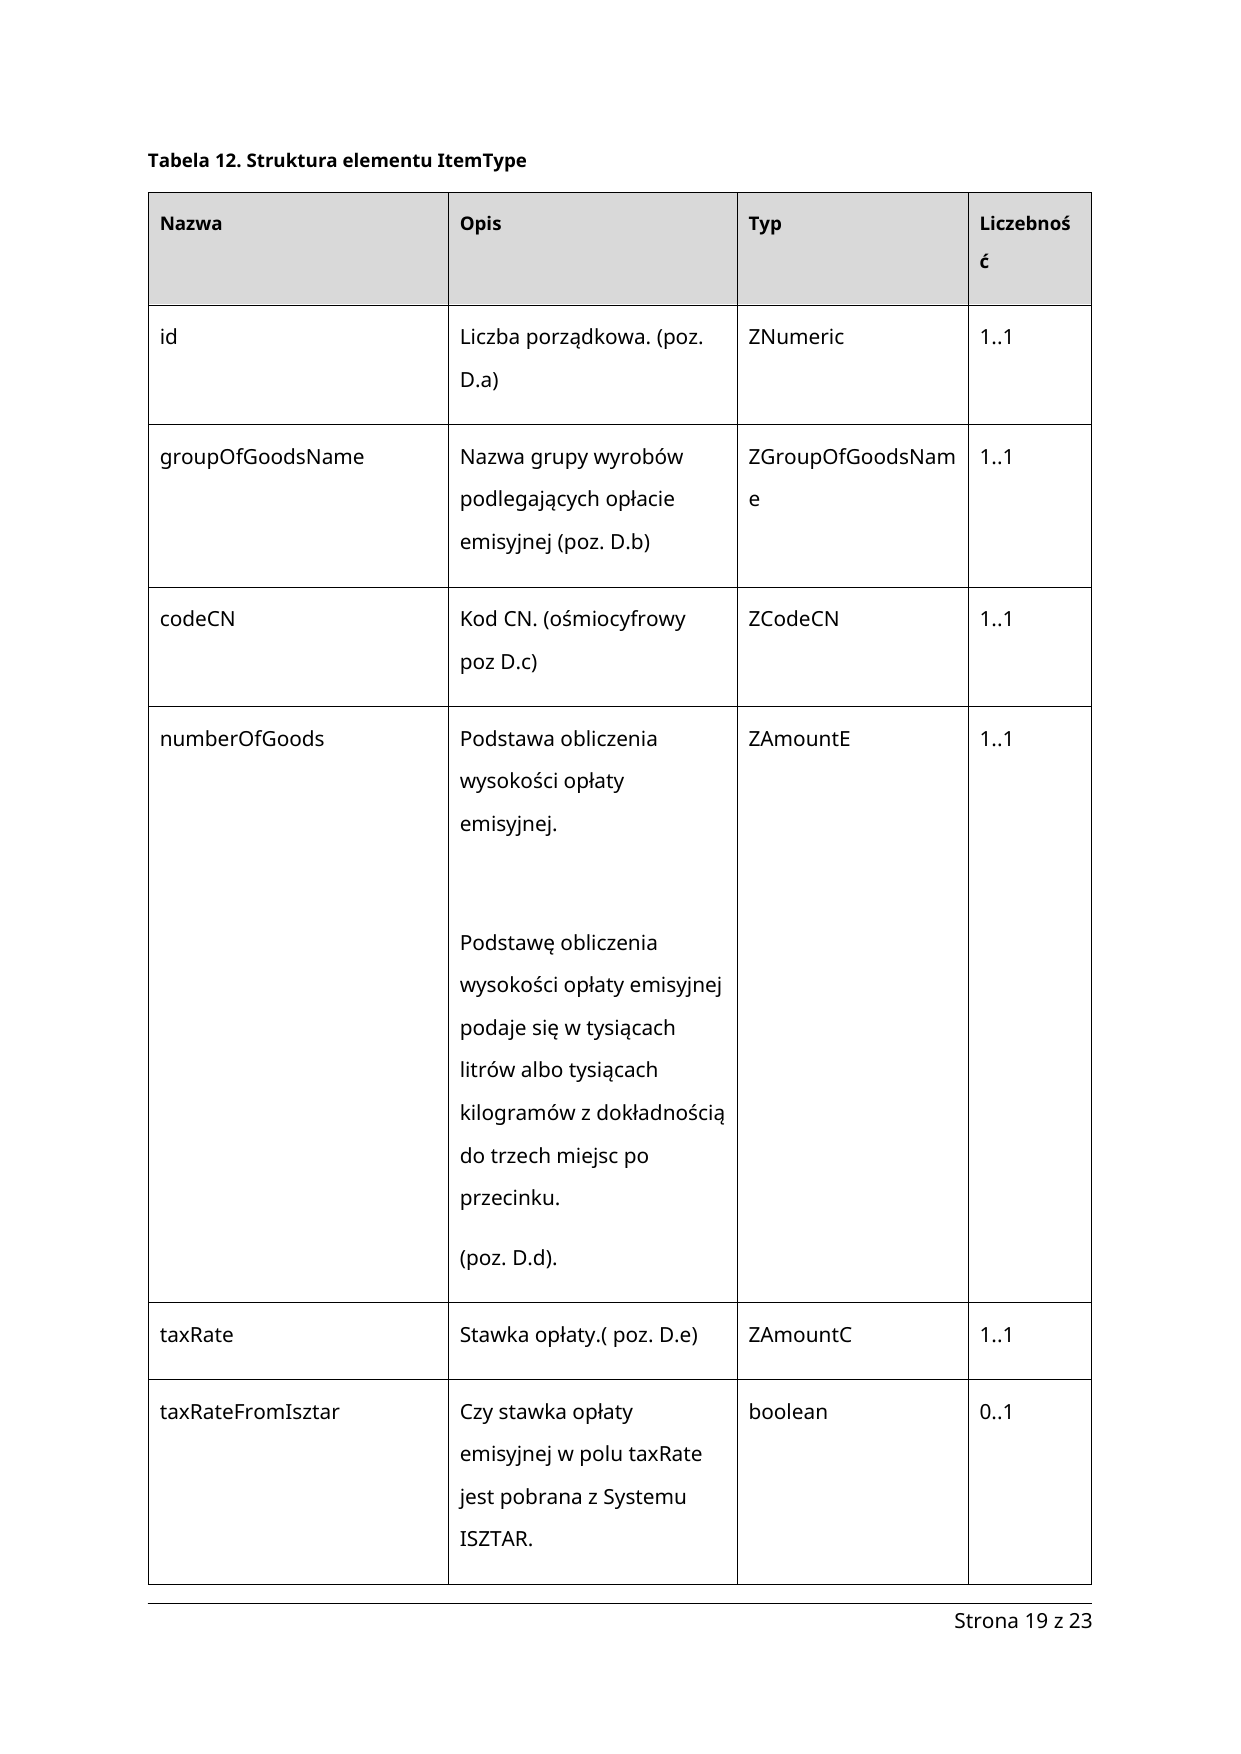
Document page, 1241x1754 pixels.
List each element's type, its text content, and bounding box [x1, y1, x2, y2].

table_cell ZGroupOfGoodsName [738, 425, 968, 587]
table_cell 1..1 [969, 1303, 1091, 1379]
table_header Liczebność [969, 193, 1091, 304]
table_cell Kod CN. (ośmiocyfrowy poz D.c) [449, 588, 737, 706]
table_cell ZCodeCN [738, 588, 968, 706]
table_cell numberOfGoods [149, 707, 448, 1302]
table_cell ZAmountE [738, 707, 968, 1302]
table_cell taxRate [149, 1303, 448, 1379]
table_cell 0..1 [969, 1380, 1091, 1584]
table_cell codeCN [149, 588, 448, 706]
table_cell id [149, 306, 448, 424]
table_cell ZAmountC [738, 1303, 968, 1379]
table_cell Podstawa obliczenia wysokości opłaty emisyjnej. Podstawę obliczenia wysokości opłaty emisyjnej podaje się w tysiącach litrów albo tysiącach kilogramów z dokładnością do trzech miejsc po przecinku. (poz. D.d). [449, 707, 737, 1302]
table_cell Liczba porządkowa. (poz. D.a) [449, 306, 737, 424]
table_cell 1..1 [969, 707, 1091, 1302]
table_cell Czy stawka opłaty emisyjnej w polu taxRate jest pobrana z Systemu ISZTAR. [449, 1380, 737, 1584]
table_cell 1..1 [969, 588, 1091, 706]
table_header Opis [449, 193, 737, 304]
table_header Typ [738, 193, 968, 304]
table_cell 1..1 [969, 306, 1091, 424]
table_cell Nazwa grupy wyrobów podlegających opłacie emisyjnej (poz. D.b) [449, 425, 737, 587]
table_cell taxRateFromIsztar [149, 1380, 448, 1584]
table_cell Stawka opłaty.( poz. D.e) [449, 1303, 737, 1379]
table_cell 1..1 [969, 425, 1091, 587]
table_cell ZNumeric [738, 306, 968, 424]
table_cell boolean [738, 1380, 968, 1584]
table_header Nazwa [149, 193, 448, 304]
table_cell groupOfGoodsName [149, 425, 448, 587]
